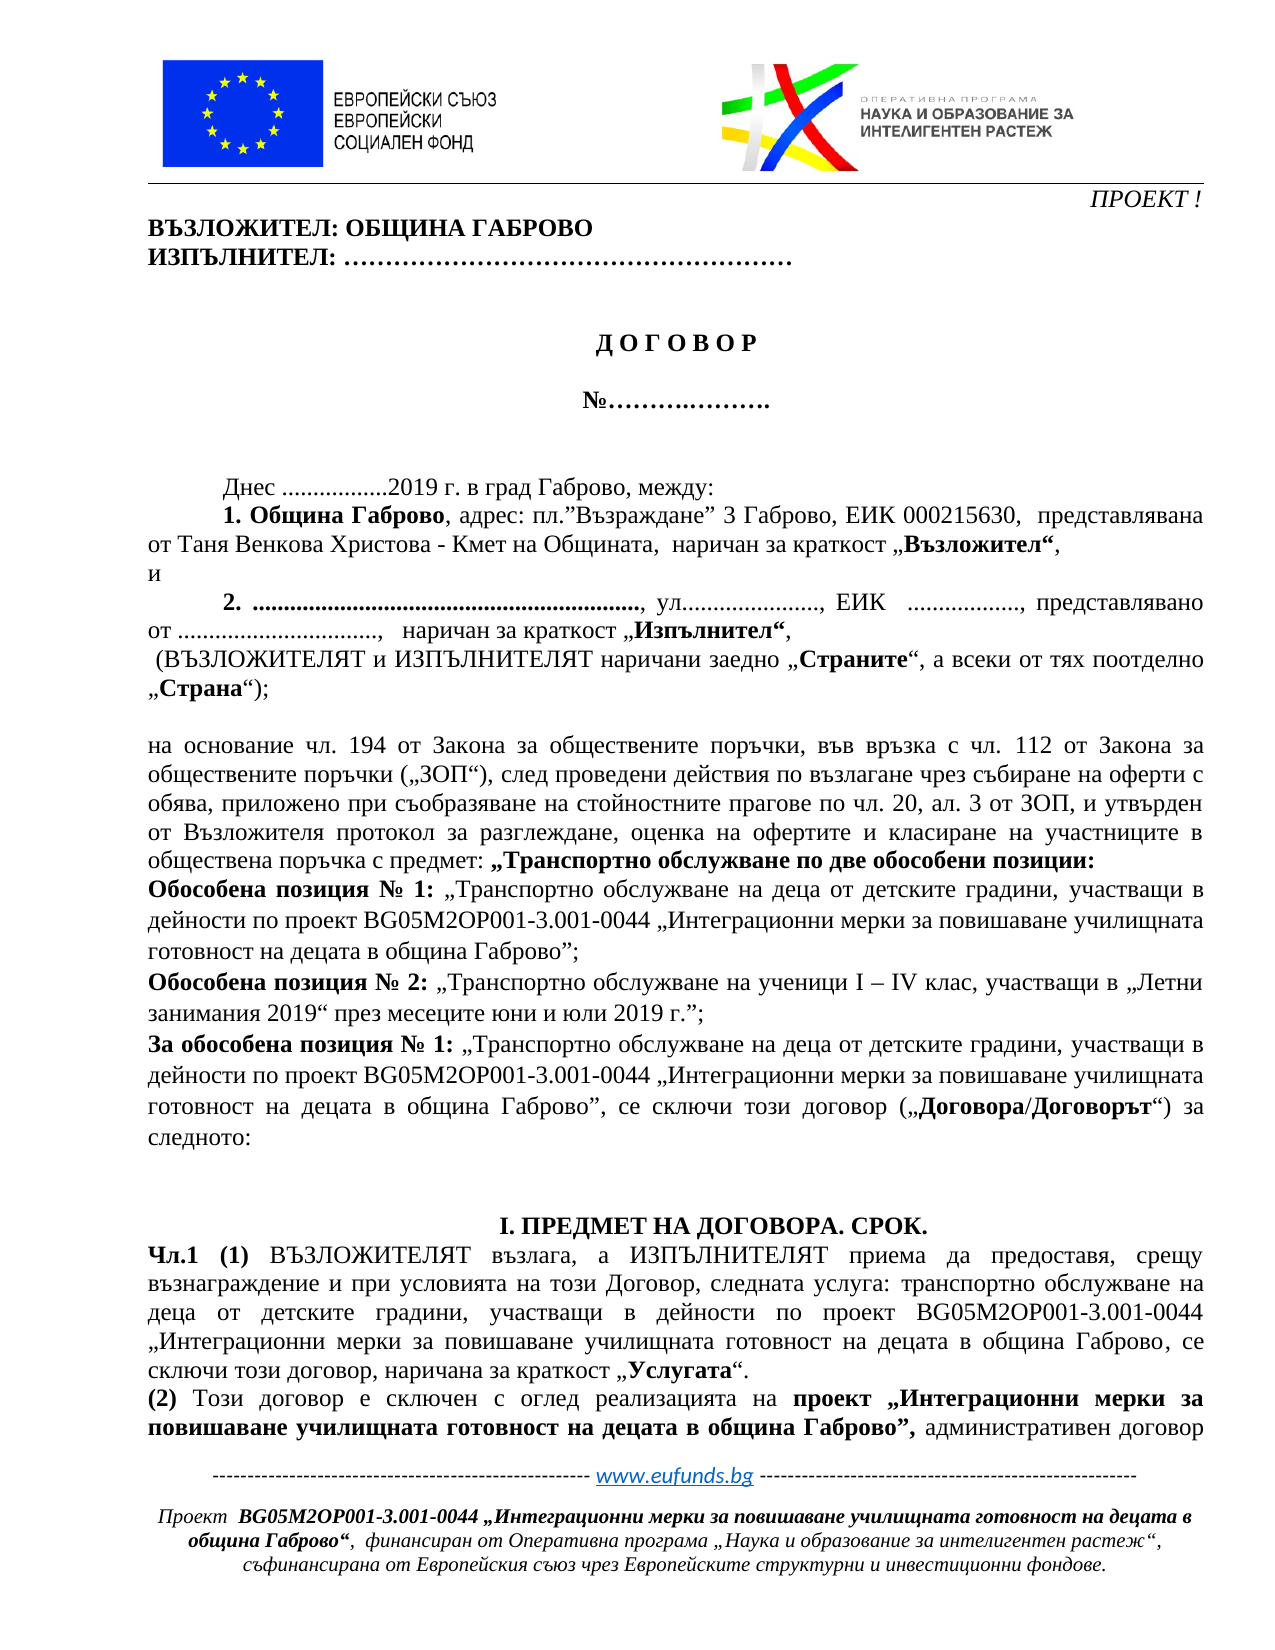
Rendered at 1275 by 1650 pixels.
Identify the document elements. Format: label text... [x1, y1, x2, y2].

text Чл.1 (1) ВЪЗЛОЖИТЕЛЯТ възлага, а ИЗПЪЛНИТЕЛЯТ приема да предоставя, срещу възнаграждение и при условията на този Договор, следната услуга: транспортно обслужване на деца от детските градини, участващи в дейности по проект BG05M2OP001-3.001-0044 „Интеграционни мерки за повишаване училищната готовност на децата в община Габрово, се сключи този договор, наричана за краткост „Услугата“. [148, 1240, 1204, 1383]
text За обособена позиция № 1: „Транспортно обслужване на деца от детските градини, участващи в дейности по проект BG05M2OP001-3.001-0044 „Интеграционни мерки за повишаване училищната готовност на децата в община Габрово”, се сключи този договор („Договора/Договорът“) за следното: [148, 1029, 1204, 1151]
text (ВЪЗЛОЖИТЕЛЯТ и ИЗПЪЛНИТЕЛЯТ наричани заедно „Страните“, а всеки от тях поотделно „Страна“); [148, 644, 1204, 702]
text Обособена позиция № 1: „Транспортно обслужване на деца от детските градини, участващи в дейности по проект BG05M2OP001-3.001-0044 „Интеграционни мерки за повишаване училищната готовност на децата в община Габрово”; [148, 874, 1204, 965]
text І. ПРЕДМЕТ НА ДОГОВОРА. СРОК. [148, 1211, 1204, 1240]
text Обособена позиция № 2: „Транспортно обслужване на ученици I – IV клас, участващи в „Летни занимания 2019“ през месеците юни и юли 2019 г.”; [148, 967, 1204, 1027]
text ВЪЗЛОЖИТЕЛ: ОБЩИНА ГАБРОВО [148, 213, 1204, 242]
text ПРОЕКТ ! [148, 184, 1204, 213]
text Днес .................2019 г. в град Габрово, между: [148, 472, 1204, 500]
text 2. .............................................................., ул......................, ЕИК .................., представлявано от ................................, наричан за краткост „Изпълнител“, [148, 587, 1204, 644]
text на основание чл. 194 от Закона за обществените поръчки, във връзка с чл. 112 от Закона за обществените поръчки („ЗОП“), след проведени действия по възлагане чрез събиране на оферти с обява, приложено при съобразяване на стойностните прагове по чл. 20, ал. 3 от ЗОП, и утвърден от Възложителя протокол за разглеждане, оценка на офертите и класиране на участниците в обществена поръчка с предмет: „Транспортно обслужване по две обособени позиции: [148, 730, 1204, 874]
text и [148, 558, 1204, 587]
text №……….………. [148, 385, 1204, 414]
text Д О Г О В О Р [148, 328, 1204, 357]
picture [147, 48, 529, 181]
picture [707, 44, 1093, 181]
text 1. Община Габрово, адрес: пл.”Възраждане” 3 Габрово, ЕИК 000215630, представлявана от Таня Венкова Христова - Кмет на Общината, наричан за краткост „Възложител“, [148, 500, 1204, 558]
text ИЗПЪЛНИТЕЛ: ……………………………………………… [148, 242, 1204, 270]
